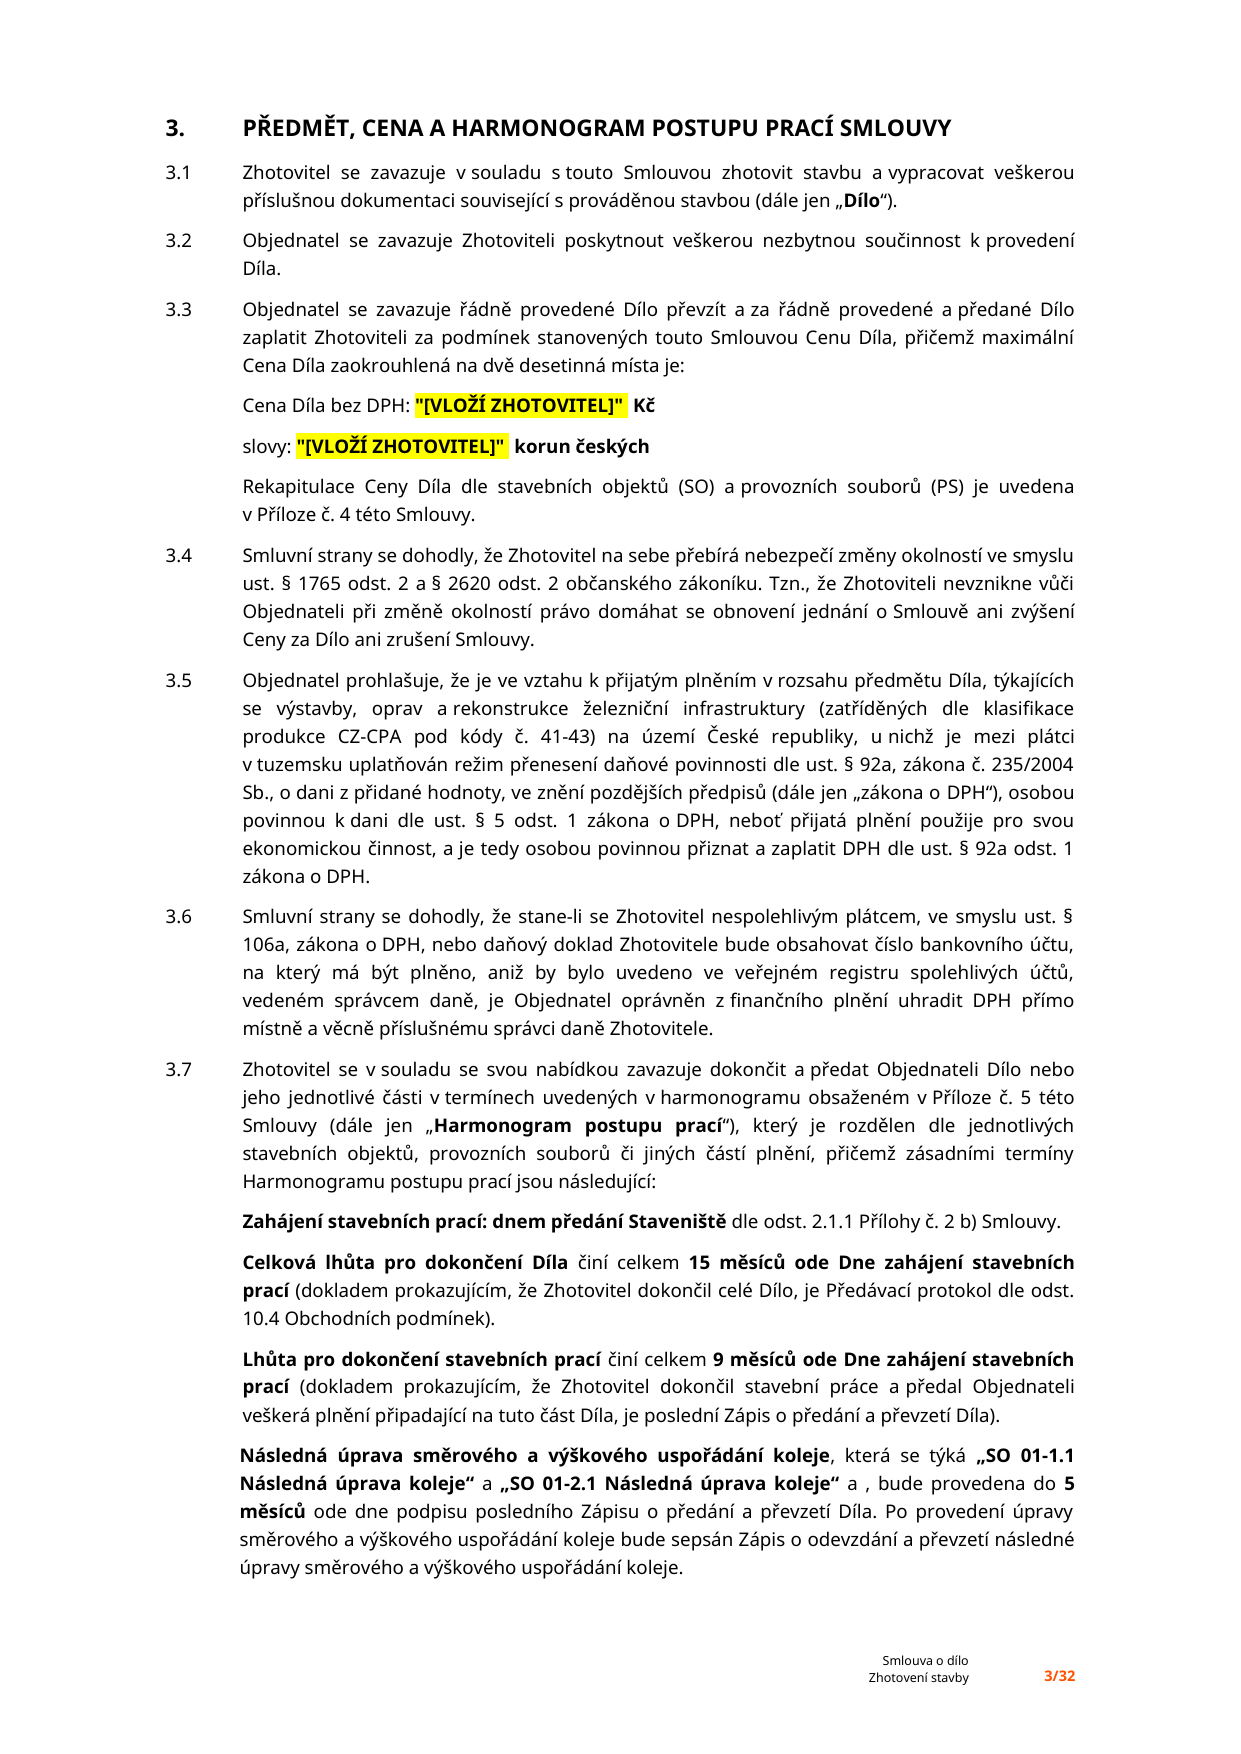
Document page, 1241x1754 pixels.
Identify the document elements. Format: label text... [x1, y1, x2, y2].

text Smluvní strany se dohodly, že Zhotovitel na sebe přebírá nebezpečí změny okolností ve smyslu ust. § 1765 odst. 2 a § 2620 odst. 2 občanského zákoníku. Tzn., že Zhotoviteli nevznikne vůči Objednateli při změně okolností právo domáhat se obnovení jednání o Smlouvě ani zvýšení Ceny za Dílo ani zrušení Smlouvy. [165, 542, 1075, 652]
text Zhotovitel se v souladu se svou nabídkou zavazuje dokončit a předat Objednateli Dílo nebo jeho jednotlivé části v termínech uvedených v harmonogramu obsaženém v Příloze č. 5 této Smlouvy (dále jen „Harmonogram postupu prací“), který je rozdělen dle jednotlivých stavebních objektů, provozních souborů či jiných částí plnění, přičemž zásadními termíny Harmonogramu postupu prací jsou následující: [165, 1056, 1075, 1194]
text Objednatel prohlašuje, že je ve vztahu k přijatým plněním v rozsahu předmětu Díla, týkajících se výstavby, oprav a rekonstrukce železniční infrastruktury (zatříděných dle klasifikace produkce CZ-CPA pod kódy č. 41-43) na území České republiky, u nichž je mezi plátci v tuzemsku uplatňován režim přenesení daňové povinnosti dle ust. § 92a, zákona č. 235/2004 Sb., o dani z přidané hodnoty, ve znění pozdějších předpisů (dále jen „zákona o DPH“), osobou povinnou k dani dle ust. § 5 odst. 1 zákona o DPH, neboť přijatá plnění použije pro svou ekonomickou činnost, a je tedy osobou povinnou přiznat a zaplatit DPH dle ust. § 92a odst. 1 zákona o DPH. [165, 667, 1075, 888]
text Cena Díla bez DPH: Kč [628, 393, 1075, 418]
text PŘEDMĚT, CENA A HARMONOGRAM POSTUPU PRACÍ SMLOUVY [165, 112, 1075, 143]
text Zhotovitel se zavazuje v souladu s touto Smlouvou zhotovit stavbu a vypracovat veškerou příslušnou dokumentaci související s prováděnou stavbou (dále jen „Dílo“). [165, 159, 1075, 213]
text Lhůta pro dokončení stavebních prací činí celkem 9 měsíců ode Dne zahájení stavebních prací (dokladem prokazujícím, že Zhotovitel dokončil stavební práce a předal Objednateli veškerá plnění připadající na tuto část Díla, je poslední Zápis o předání a převzetí Díla). [242, 1346, 1075, 1427]
text Objednatel se zavazuje Zhotoviteli poskytnout veškerou nezbytnou součinnost k provedení Díla. [165, 228, 1075, 281]
text Rekapitulace Ceny Díla dle stavebních objektů (SO) a provozních souborů (PS) je uvedena v Příloze č. 4 této Smlouvy. [242, 474, 1075, 527]
text slovy: korun českých [242, 433, 296, 459]
list Následná úprava směrového a výškového uspořádání koleje, která se týká „SO 01-1.1 Následná úprava koleje“ a „SO 01-2.1 Následná úprava koleje“ a , bude provedena do 5 měsíců ode dne podpisu posledního Zápisu o předání a převzetí Díla. Po provedení úpravy směrového a výškového uspořádání koleje bude sepsán Zápis o odevzdání a převzetí následné úpravy směrového a výškového uspořádání koleje. [239, 1442, 1075, 1580]
text slovy: korun českých [509, 433, 1075, 459]
text Celková lhůta pro dokončení Díla činí celkem 15 měsíců ode Dne zahájení stavebních prací (dokladem prokazujícím, že Zhotovitel dokončil celé Dílo, je Předávací protokol dle odst. 10.4 Obchodních podmínek). [242, 1249, 1075, 1331]
text Objednatel se zavazuje řádně provedené Dílo převzít a za řádně provedené a předané Dílo zaplatit Zhotoviteli za podmínek stanovených touto Smlouvou Cenu Díla, přičemž maximální Cena Díla zaokrouhlená na dvě desetinná místa je: [165, 296, 1075, 378]
text Cena Díla bez DPH: Kč [242, 393, 415, 418]
text Zahájení stavebních prací: dnem předání Staveniště dle odst. 2.1.1 Přílohy č. 2 b) Smlouvy. [242, 1209, 1075, 1234]
text Smluvní strany se dohodly, že stane-li se Zhotovitel nespolehlivým plátcem, ve smyslu ust. § 106a, zákona o DPH, nebo daňový doklad Zhotovitele bude obsahovat číslo bankovního účtu, na který má být plněno, aniž by bylo uvedeno ve veřejném registru spolehlivých účtů, vedeném správcem daně, je Objednatel oprávněn z finančního plnění uhradit DPH přímo místně a věcně příslušnému správci daně Zhotovitele. [165, 903, 1075, 1041]
